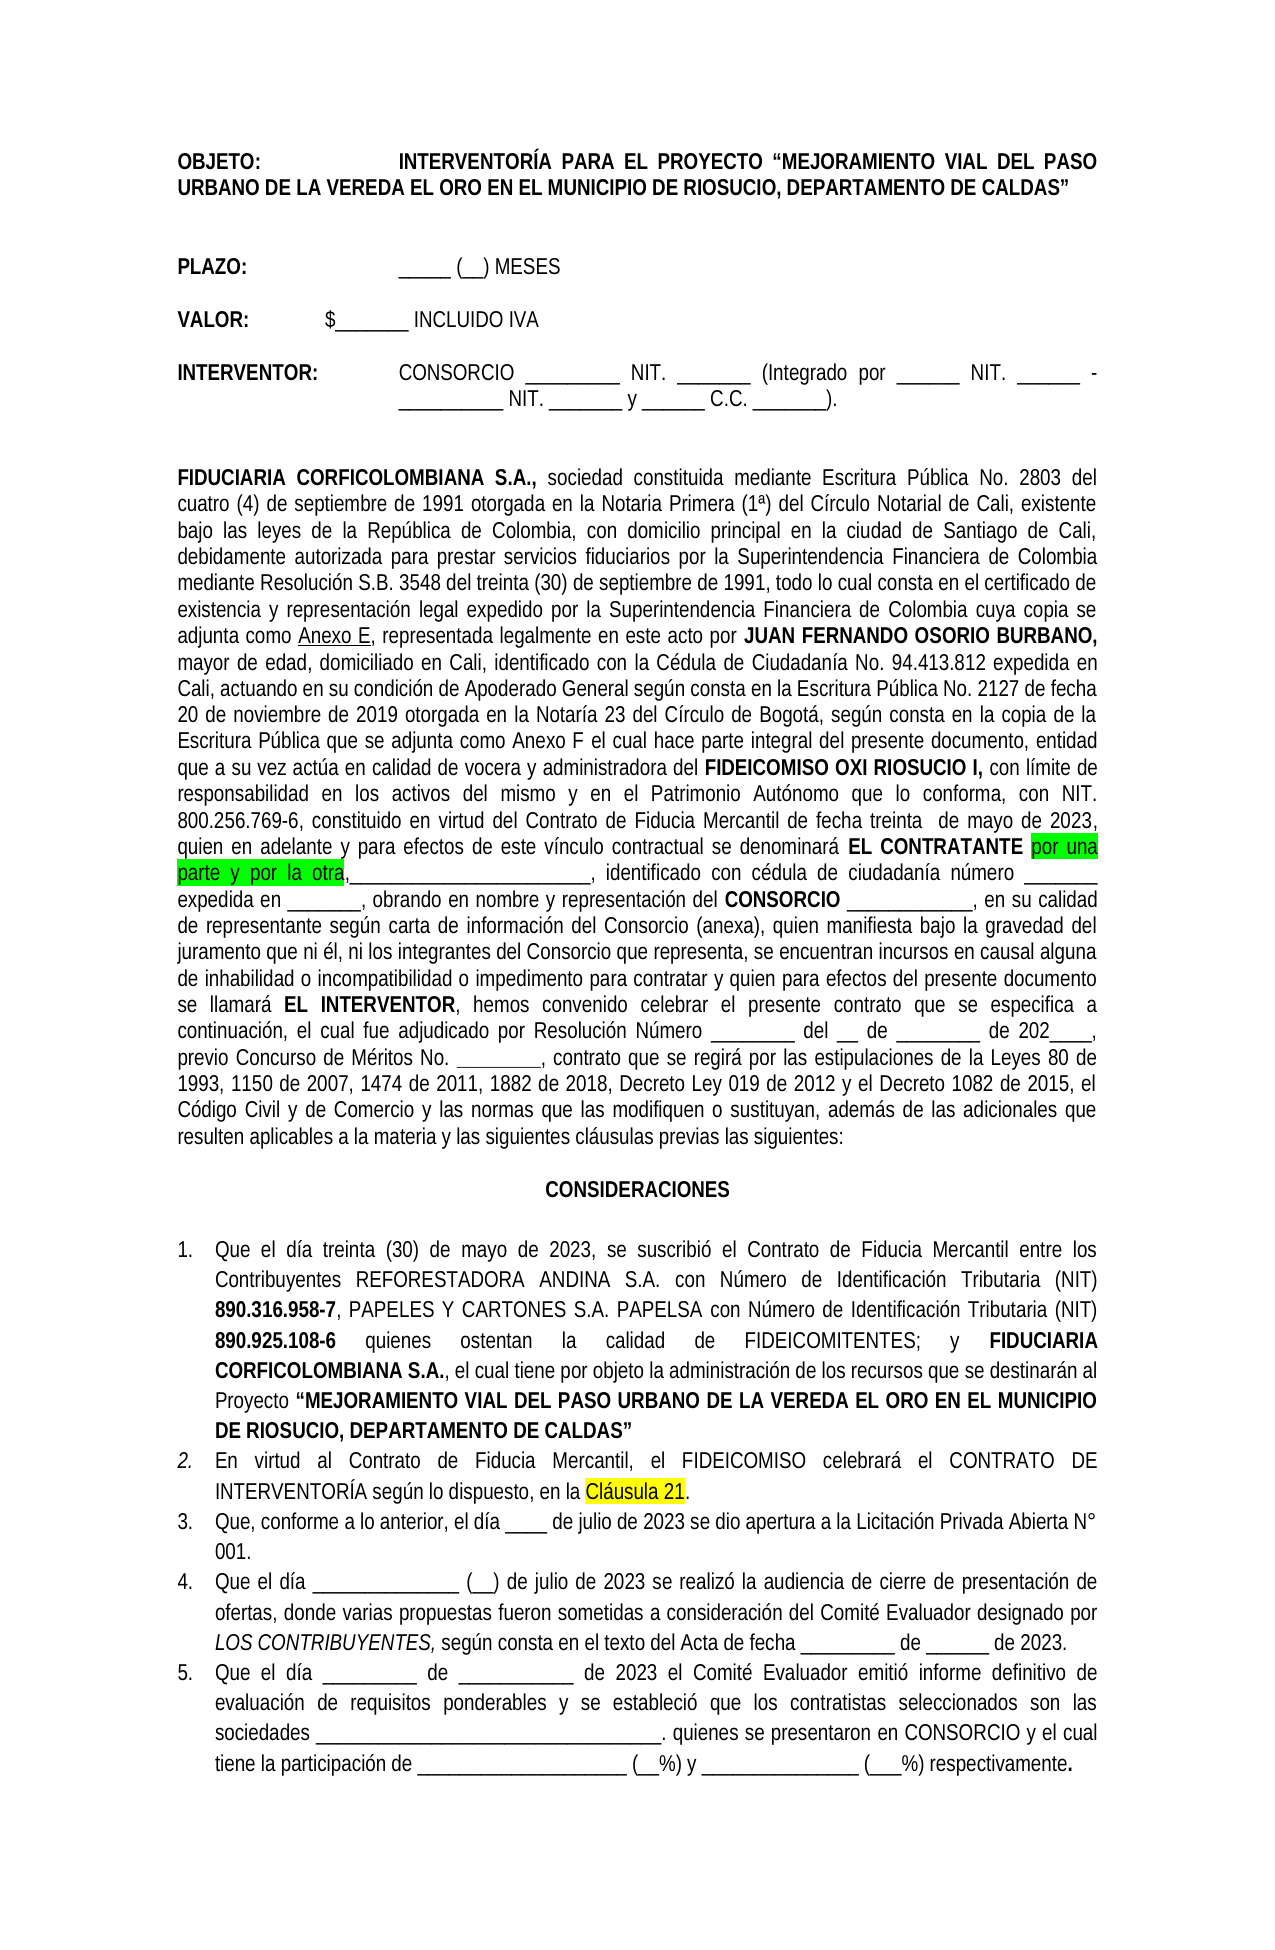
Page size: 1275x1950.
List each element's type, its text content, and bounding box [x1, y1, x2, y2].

list Que, conforme a lo anterior, el día ____ de julio de 2023 se dio apertura a la Licitación Privada Abierta N° 001. [177, 1508, 1098, 1564]
text OBJETO: INTERVENTORÍA PARA EL PROYECTO “MEJORAMIENTO VIAL DEL PASO URBANO DE LA VEREDA EL ORO EN EL MUNICIPIO DE RIOSUCIO, DEPARTAMENTO DE CALDAS” [177, 148, 1098, 200]
list Que el día _________ de ___________ de 2023 el Comité Evaluador emitió informe definitivo de evaluación de requisitos ponderables y se estableció que los contratistas seleccionados son las sociedades _________________________________. quienes se presentaron en CONSORCIO y el cual tiene la participación de ____________________ (__%) y _______________ (___%) respectivamente. [177, 1659, 1098, 1776]
text CONSIDERACIONES [177, 1176, 1098, 1202]
text VALOR: $_______ INCLUIDO IVA [177, 306, 1098, 332]
text INTERVENTOR: CONSORCIO _________ NIT. _______ (Integrado por ______ NIT. ______ - __________ NIT. _______ y ______ C.C. _______). [177, 358, 1098, 411]
list Que el día ______________ (__) de julio de 2023 se realizó la audiencia de cierre de presentación de ofertas, donde varias propuestas fueron sometidas a consideración del Comité Evaluador designado por LOS CONTRIBUYENTES, según consta en el texto del Acta de fecha _________ de ______ de 2023. [177, 1568, 1098, 1655]
list En virtud al Contrato de Fiducia Mercantil, el FIDEICOMISO celebrará el CONTRATO DE INTERVENTORÍA según lo dispuesto, en la Cláusula 21. [177, 1447, 1098, 1504]
text PLAZO: _____ (__) MESES [177, 253, 1098, 279]
list Que el día treinta (30) de mayo de 2023, se suscribió el Contrato de Fiducia Mercantil entre los Contribuyentes REFORESTADORA ANDINA S.A. con Número de Identificación Tributaria (NIT) 890.316.958-7, PAPELES Y CARTONES S.A. PAPELSA con Número de Identificación Tributaria (NIT) 890.925.108-6 quienes ostentan la calidad de FIDEICOMITENTES; y FIDUCIARIA CORFICOLOMBIANA S.A., el cual tiene por objeto la administración de los recursos que se destinarán al Proyecto “MEJORAMIENTO VIAL DEL PASO URBANO DE LA VEREDA EL ORO EN EL MUNICIPIO DE RIOSUCIO, DEPARTAMENTO DE CALDAS” [177, 1236, 1098, 1443]
text FIDUCIARIA CORFICOLOMBIANA S.A., sociedad constituida mediante Escritura Pública No. 2803 del cuatro (4) de septiembre de 1991 otorgada en la Notaria Primera (1ª) del Círculo Notarial de Cali, existente bajo las leyes de la República de Colombia, con domicilio principal en la ciudad de Santiago de Cali, debidamente autorizada para prestar servicios fiduciarios por la Superintendencia Financiera de Colombia mediante Resolución S.B. 3548 del treinta (30) de septiembre de 1991, todo lo cual consta en el certificado de existencia y representación legal expedido por la Superintendencia Financiera de Colombia cuya copia se adjunta como Anexo E, representada legalmente en este acto por JUAN FERNANDO OSORIO BURBANO, mayor de edad, domiciliado en Cali, identificado con la Cédula de Ciudadanía No. 94.413.812 expedida en Cali, actuando en su condición de Apoderado General según consta en la Escritura Pública No. 2127 de fecha 20 de noviembre de 2019 otorgada en la Notaría 23 del Círculo de Bogotá, según consta en la copia de la Escritura Pública que se adjunta como Anexo F el cual hace parte integral del presente documento, entidad que a su vez actúa en calidad de vocera y administradora del FIDEICOMISO OXI RIOSUCIO I, con límite de responsabilidad en los activos del mismo y en el Patrimonio Autónomo que lo conforma, con NIT. 800.256.769-6, constituido en virtud del Contrato de Fiducia Mercantil de fecha treinta de mayo de 2023, quien en adelante y para efectos de este vínculo contractual se denominará EL CONTRATANTE por una parte y por la otra,_______________________, identificado con cédula de ciudadanía número _______ expedida en _______, obrando en nombre y representación del CONSORCIO ____________, en su calidad de representante según carta de información del Consorcio (anexa), quien manifiesta bajo la gravedad del juramento que ni él, ni los integrantes del Consorcio que representa, se encuentran incursos en causal alguna de inhabilidad o incompatibilidad o impedimento para contratar y quien para efectos del presente documento se llamará EL INTERVENTOR, hemos convenido celebrar el presente contrato que se especifica a continuación, el cual fue adjudicado por Resolución Número ________ del __ de ________ de 202____, previo Concurso de Méritos No. ________, contrato que se regirá por las estipulaciones de la Leyes 80 de 1993, 1150 de 2007, 1474 de 2011, 1882 de 2018, Decreto Ley 019 de 2012 y el Decreto 1082 de 2015, el Código Civil y de Comercio y las normas que las modifiquen o sustituyan, además de las adicionales que resulten aplicables a la materia y las siguientes cláusulas previas las siguientes: [177, 464, 1098, 1149]
